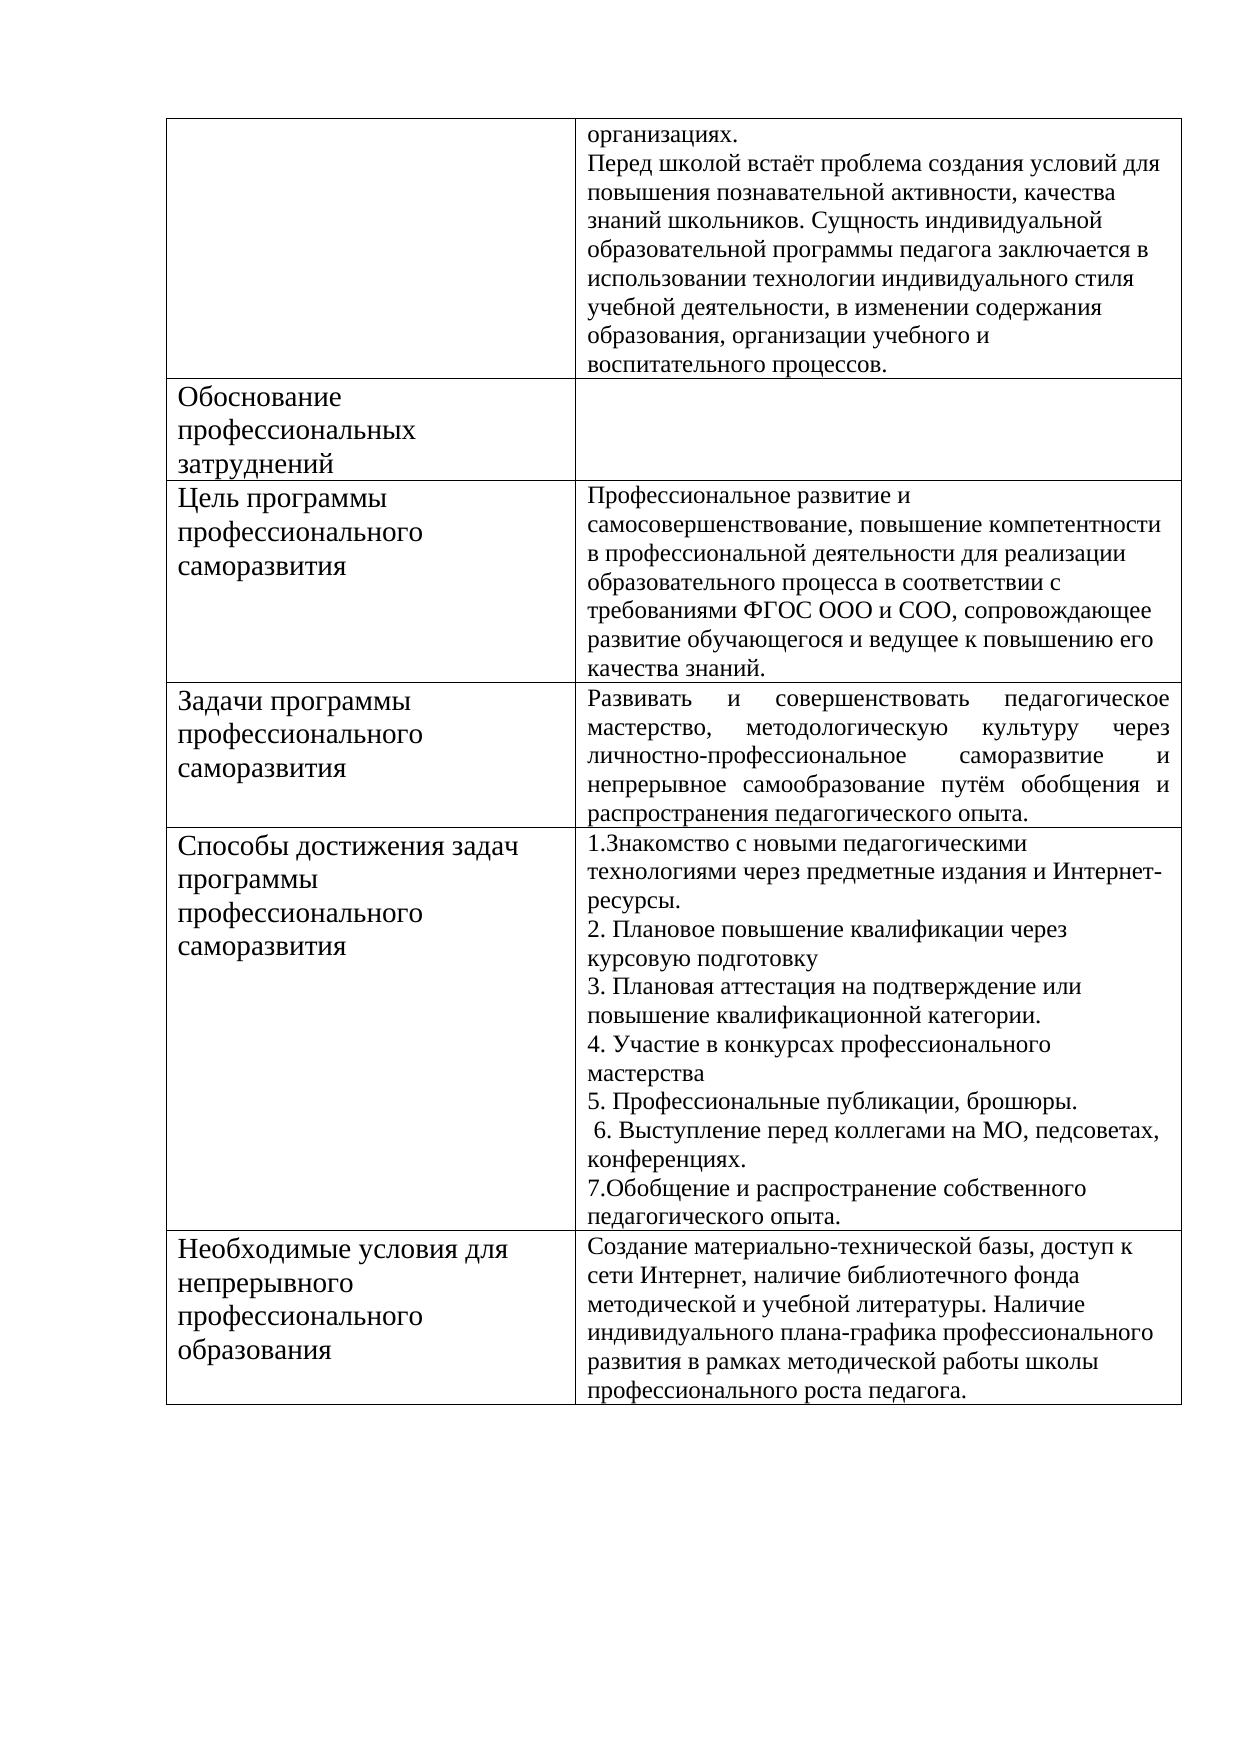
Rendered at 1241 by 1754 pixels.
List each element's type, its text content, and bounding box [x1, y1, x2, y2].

table_cell Развивать и совершенствовать педагогическое мастерство, методологическую культуру через личностно-профессиональное саморазвитие и непрерывное самообразование путём обобщения и распространения педагогического опыта. [576, 683, 1181, 827]
table_cell 1.Знакомство с новыми педагогическими технологиями через предметные издания и Интернет-ресурсы. 2. Плановое повышение квалификации через курсовую подготовку 3. Плановая аттестация на подтверждение или повышение квалификационной категории. 4. Участие в конкурсах профессионального мастерства 5. Профессиональные публикации, брошюры. 6. Выступление перед коллегами на МО, педсоветах, конференциях. 7.Обобщение и распространение собственного педагогического опыта. [576, 828, 1181, 1230]
table_cell Цель программы профессионального саморазвития [167, 481, 575, 682]
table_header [576, 119, 1181, 378]
table_cell [576, 379, 1181, 479]
table_cell Необходимые условия для непрерывного профессионального образования [167, 1231, 575, 1404]
table_cell Способы достижения задач программы профессионального саморазвития [167, 828, 575, 1230]
table_cell Профессиональное развитие и самосовершенствование, повышение компетентности в профессиональной деятельности для реализации образовательного процесса в соответствии с требованиями ФГОС ООО и СОО, сопровождающее развитие обучающегося и ведущее к повышению его качества знаний. [576, 481, 1181, 682]
table_cell Задачи программы профессионального саморазвития [167, 683, 575, 827]
table_cell Обоснование профессиональных затруднений [167, 379, 575, 479]
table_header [167, 119, 575, 378]
table_cell Создание материально-технической базы, доступ к сети Интернет, наличие библиотечного фонда методической и учебной литературы. Наличие индивидуального плана-графика профессионального развития в рамках методической работы школы профессионального роста педагога. [576, 1231, 1181, 1404]
